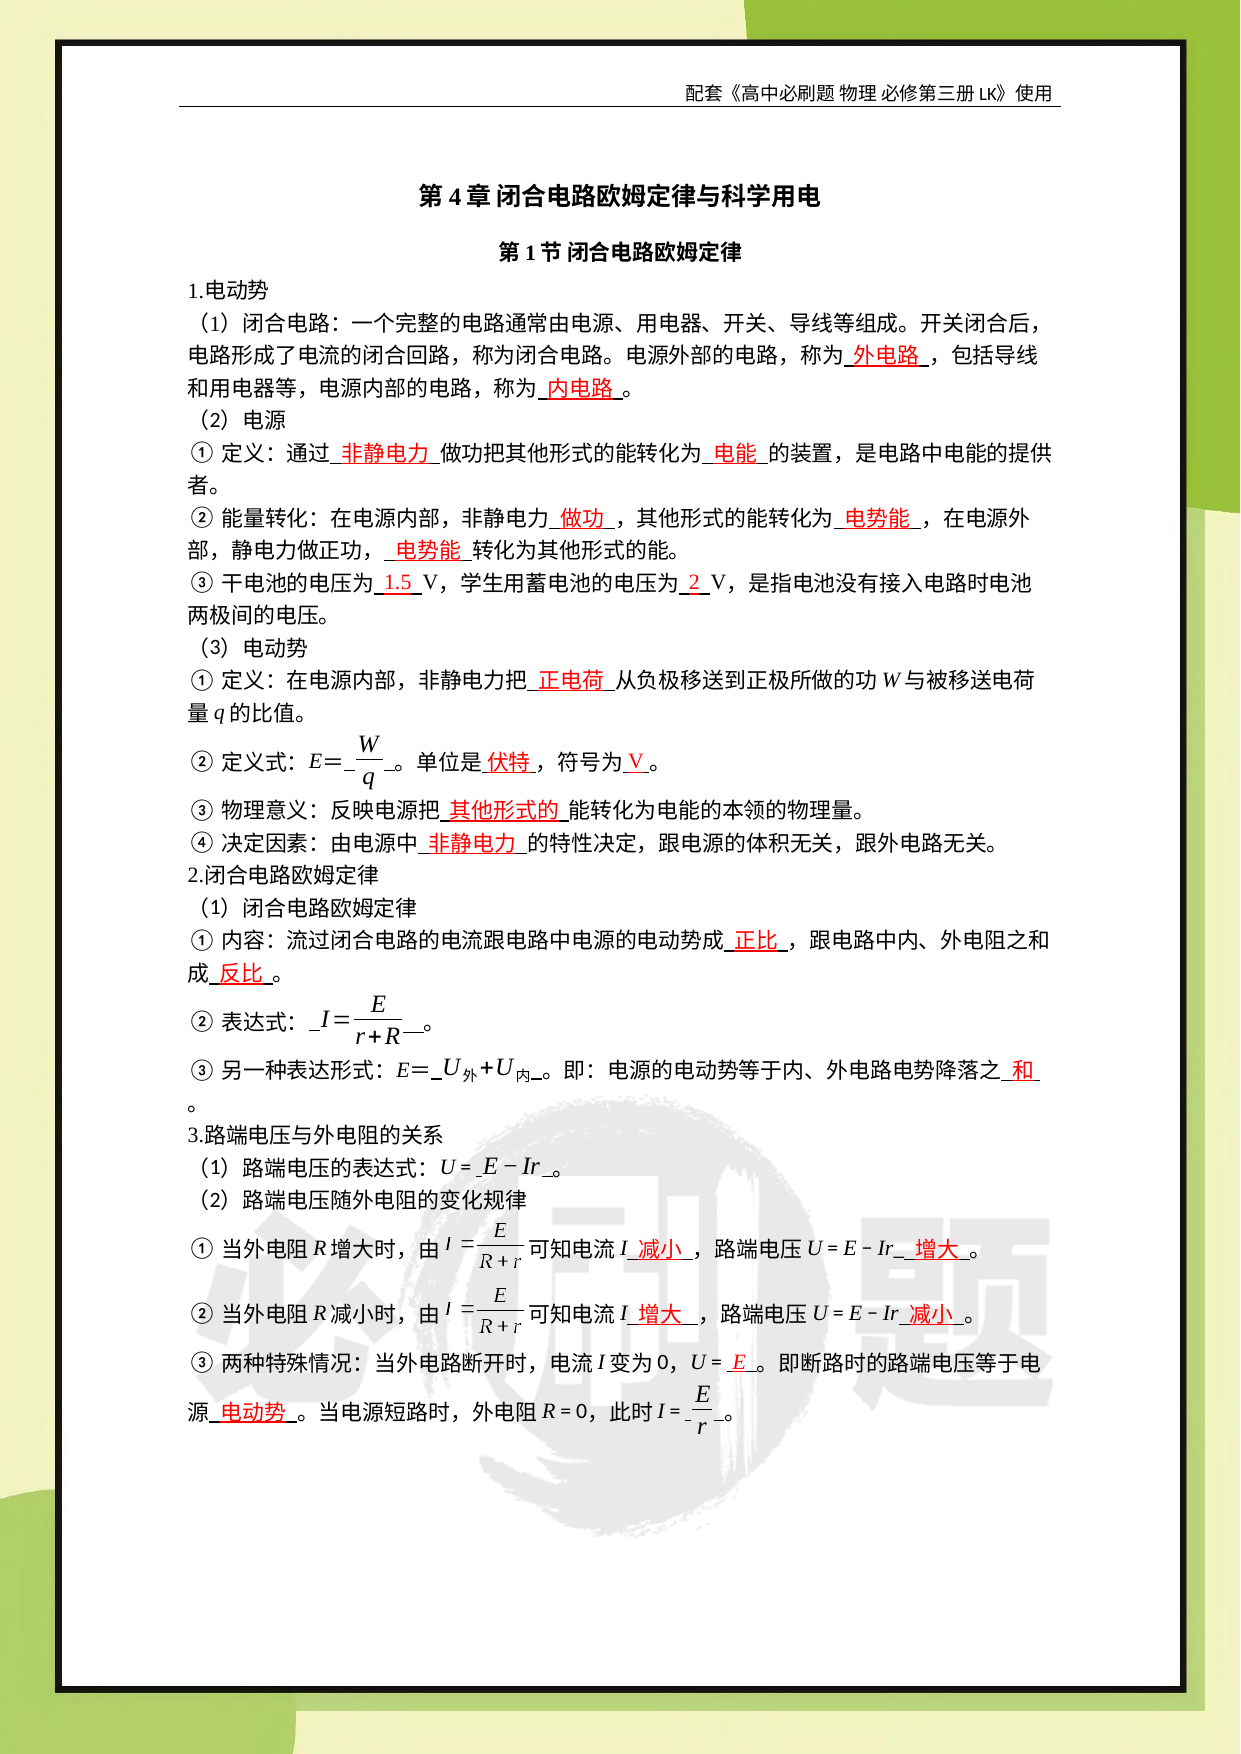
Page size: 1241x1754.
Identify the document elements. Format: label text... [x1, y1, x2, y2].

text 3.路端电压与外电阻的关系 [187, 1118, 1053, 1150]
text 1.电动势 [187, 273, 1053, 305]
text （1）闭合电路欧姆定律 [187, 890, 1053, 923]
picture [0, 0, 1241, 1754]
text ③两种特殊情况：当外电路断开时，电流I变为0，U = E 。即断路时的路端电压等于电源 电动势 。当电源短路时，外电阻R = 0，此时I = 。 [187, 1345, 1053, 1443]
text （2）电源 [187, 403, 1053, 435]
text （3）电动势 [187, 630, 1053, 663]
text ③物理意义：反映电源把 其他形式的 能转化为电能的本领的物理量。 [187, 793, 1053, 825]
text 和用电器等，电源内部的电路，称为 内电路 。 [187, 370, 1053, 403]
text （1）闭合电路：一个完整的电路通常由电源、用电器、开关、导线等组成。开关闭合后， [187, 305, 1053, 338]
text ④决定因素：由电源中 非静电力 的特性决定，跟电源的体积无关，跟外电路无关。 [187, 825, 1053, 858]
text ①内容：流过闭合电路的电流跟电路中电源的电动势成 正比 ，跟电路中内、外电阻之和成 反比 。 [187, 923, 1053, 988]
text 第4章 闭合电路欧姆定律与科学用电 [187, 162, 1053, 227]
text ②定义式：E＝ 。单位是 伏特 ，符号为 V 。 [187, 728, 1053, 793]
text ①当外电阻R增大时，由可知电流I 减小 ，路端电压U = E − Ir_ 增大 。 [187, 1215, 1053, 1280]
text ②当外电阻R减小时，由可知电流I 增大 ，路端电压U = E − Ir 减小 。 [187, 1280, 1053, 1345]
text ③另一种表达形式：E＝ 。即：电源的电动势等于内、外电路电势降落之 和 。 [187, 1053, 1053, 1118]
text 2.闭合电路欧姆定律 [187, 858, 1053, 890]
text 电路形成了电流的闭合回路，称为闭合电路。电源外部的电路，称为 外电路 ，包括导线 [187, 338, 1053, 370]
text ①定义：在电源内部，非静电力把 正电荷 从负极移送到正极所做的功W与被移送电荷量q的比值。 [187, 663, 1053, 728]
text （1）路端电压的表达式：U = 。 [187, 1150, 1053, 1183]
text ③干电池的电压为 1.5 V，学生用蓄电池的电压为 2 V，是指电池没有接入电路时电池两极间的电压。 [187, 565, 1053, 630]
text （2）路端电压随外电阻的变化规律 [187, 1183, 1053, 1215]
text ②能量转化：在电源内部，非静电力 做功 ，其他形式的能转化为 电势能 ，在电源外部，静电力做正功， 电势能 转化为其他形式的能。 [187, 500, 1053, 565]
text ②表达式： 。 [187, 988, 1053, 1053]
text 第1节 闭合电路欧姆定律 [187, 234, 1053, 267]
text ①定义：通过 非静电力 做功把其他形式的能转化为 电能 的装置，是电路中电能的提供者。 [187, 435, 1053, 500]
